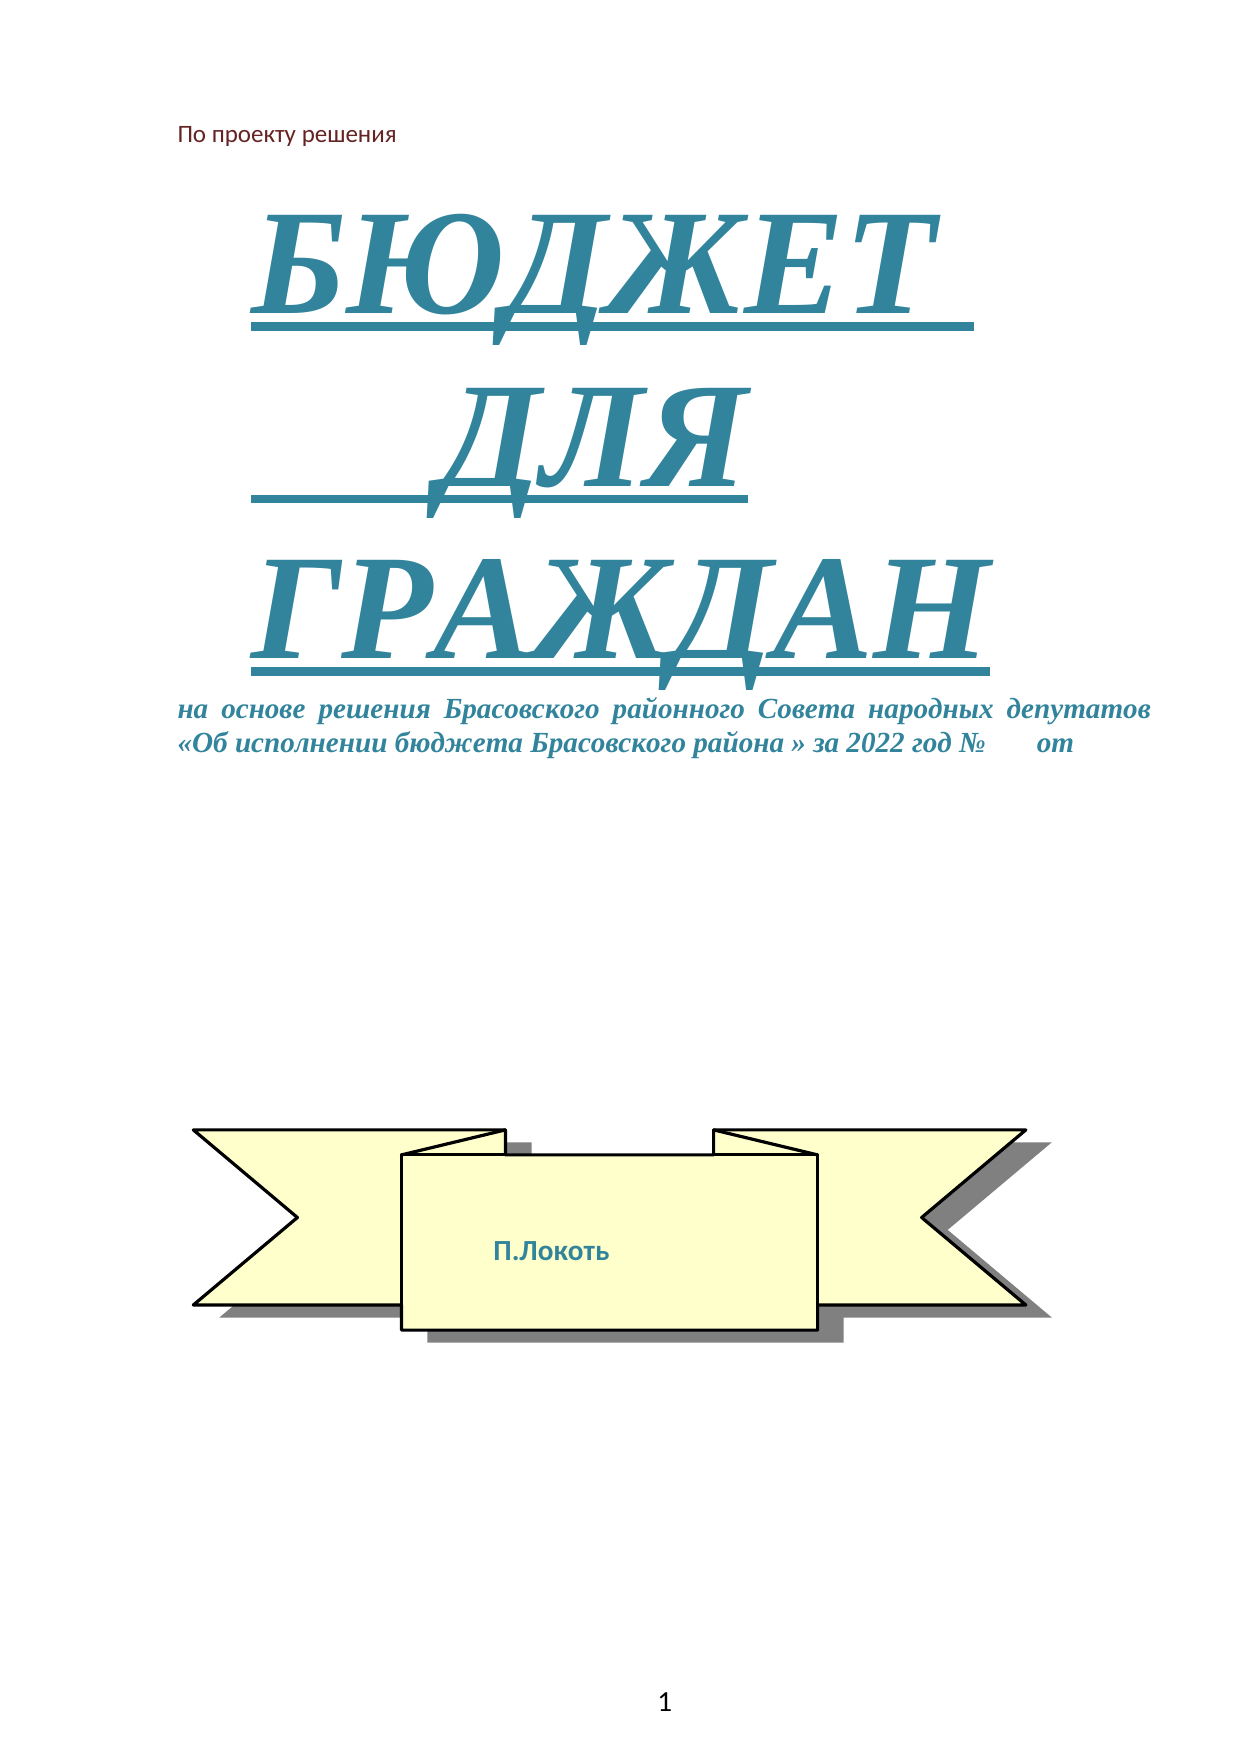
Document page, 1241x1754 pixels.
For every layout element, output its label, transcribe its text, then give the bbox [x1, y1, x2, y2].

text По проекту решения [177, 118, 1152, 149]
text ГРАЖДАН [251, 519, 1152, 691]
text на основе решения Брасовского районного Совета народных депутатов «Об исполнении бюджета Брасовского района » за 2022 год № от [177, 691, 1152, 758]
text П.Локоть [177, 1232, 1152, 1267]
text ДЛЯ [251, 346, 1152, 519]
text БЮДЖЕТ [251, 174, 1152, 346]
